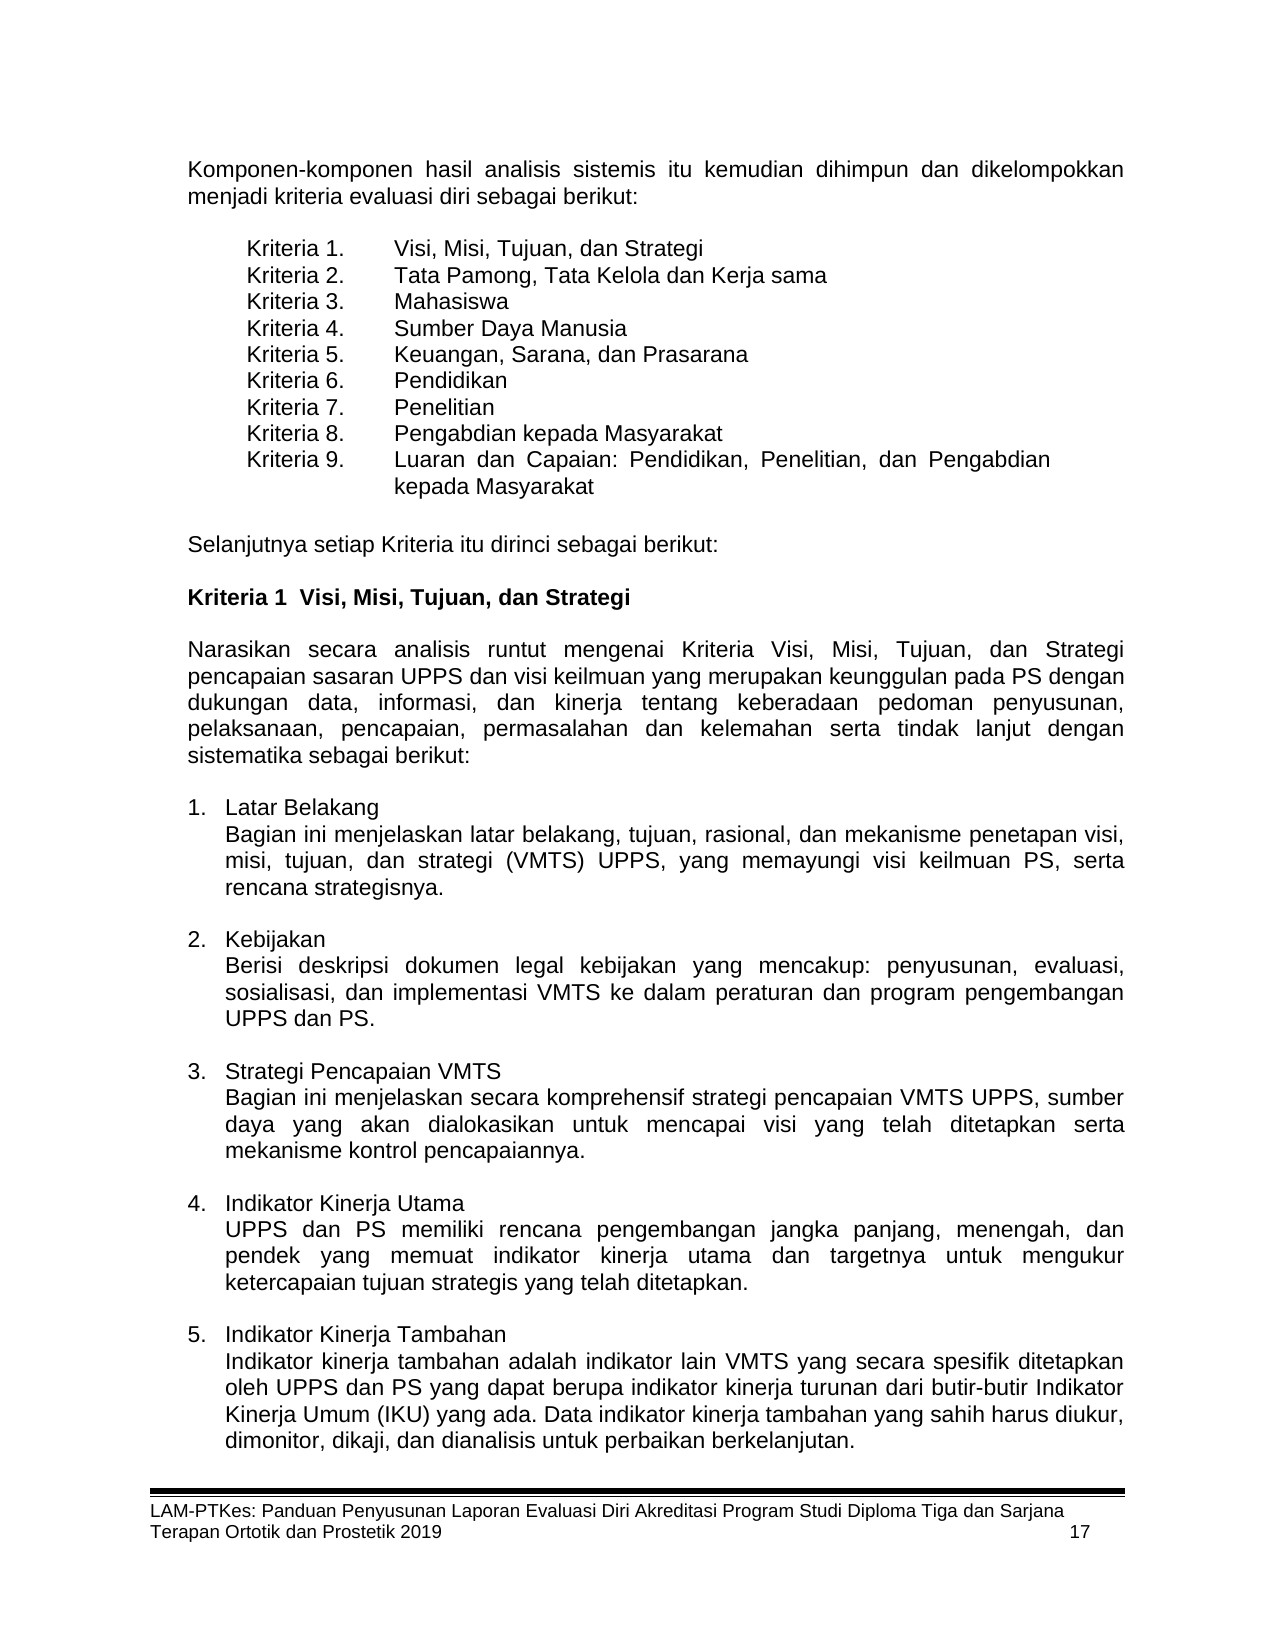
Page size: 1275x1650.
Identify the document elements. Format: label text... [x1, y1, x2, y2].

text Indikator kinerja tambahan adalah indikator lain VMTS yang secara spesifik ditetapkan oleh UPPS dan PS yang dapat berupa indikator kinerja turunan dari butir-butir Indikator Kinerja Umum (IKU) yang ada. Data indikator kinerja tambahan yang sahih harus diukur, dimonitor, dikaji, dan dianalisis untuk perbaikan berkelanjutan. [225, 1348, 1125, 1453]
list Indikator Kinerja Tambahan [187, 1321, 1125, 1348]
text Selanjutnya setiap Kriteria itu dirinci sebagai berikut: [187, 531, 1125, 557]
text Narasikan secara analisis runtut mengenai Kriteria Visi, Misi, Tujuan, dan Strategi pencapaian sasaran UPPS dan visi keilmuan yang merupakan keunggulan pada PS dengan dukungan data, informasi, dan kinerja tentang keberadaan pedoman penyusunan, pelaksanaan, pencapaian, permasalahan dan kelemahan serta tindak lanjut dengan sistematika sebagai berikut: [187, 636, 1125, 768]
list Strategi Pencapaian VMTS [187, 1058, 1125, 1084]
text Bagian ini menjelaskan latar belakang, tujuan, rasional, dan mekanisme penetapan visi, misi, tujuan, dan strategi (VMTS) UPPS, yang memayungi visi keilmuan PS, serta rencana strategisnya. [225, 821, 1125, 900]
text UPPS dan PS memiliki rencana pengembangan jangka panjang, menengah, dan pendek yang memuat indikator kinerja utama dan targetnya untuk mengukur ketercapaian tujuan strategis yang telah ditetapkan. [225, 1216, 1125, 1295]
subtitle Kriteria 1 Visi, Misi, Tujuan, dan Strategi [187, 583, 1125, 610]
list Latar Belakang [187, 794, 1125, 821]
text Komponen-komponen hasil analisis sistemis itu kemudian dihimpun dan dikelompokkan menjadi kriteria evaluasi diri sebagai berikut: [187, 156, 1125, 209]
text Bagian ini menjelaskan secara komprehensif strategi pencapaian VMTS UPPS, sumber daya yang akan dialokasikan untuk mencapai visi yang telah ditetapkan serta mekanisme kontrol pencapaiannya. [225, 1084, 1125, 1163]
text Berisi deskripsi dokumen legal kebijakan yang mencakup: penyusunan, evaluasi, sosialisasi, dan implementasi VMTS ke dalam peraturan dan program pengembangan UPPS dan PS. [225, 952, 1125, 1032]
list Indikator Kinerja Utama [187, 1190, 1125, 1216]
table_header Visi, Misi, Tujuan, dan Strategi Tata Pamong, Tata Kelola dan Kerja sama Mahasiswa Sumber Daya Manusia Keuangan, Sarana, dan Prasarana Pendidikan Penelitian Pengabdian kepada Masyarakat Luaran dan Capaian: Pendidikan, Penelitian, dan Pengabdian kepada Masyarakat [383, 235, 1062, 504]
table_header Kriteria 1. Kriteria 2. Kriteria 3. Kriteria 4. Kriteria 5. Kriteria 6. Kriteria 7. Kriteria 8. Kriteria 9. [235, 235, 383, 504]
list Kebijakan [187, 926, 1125, 952]
